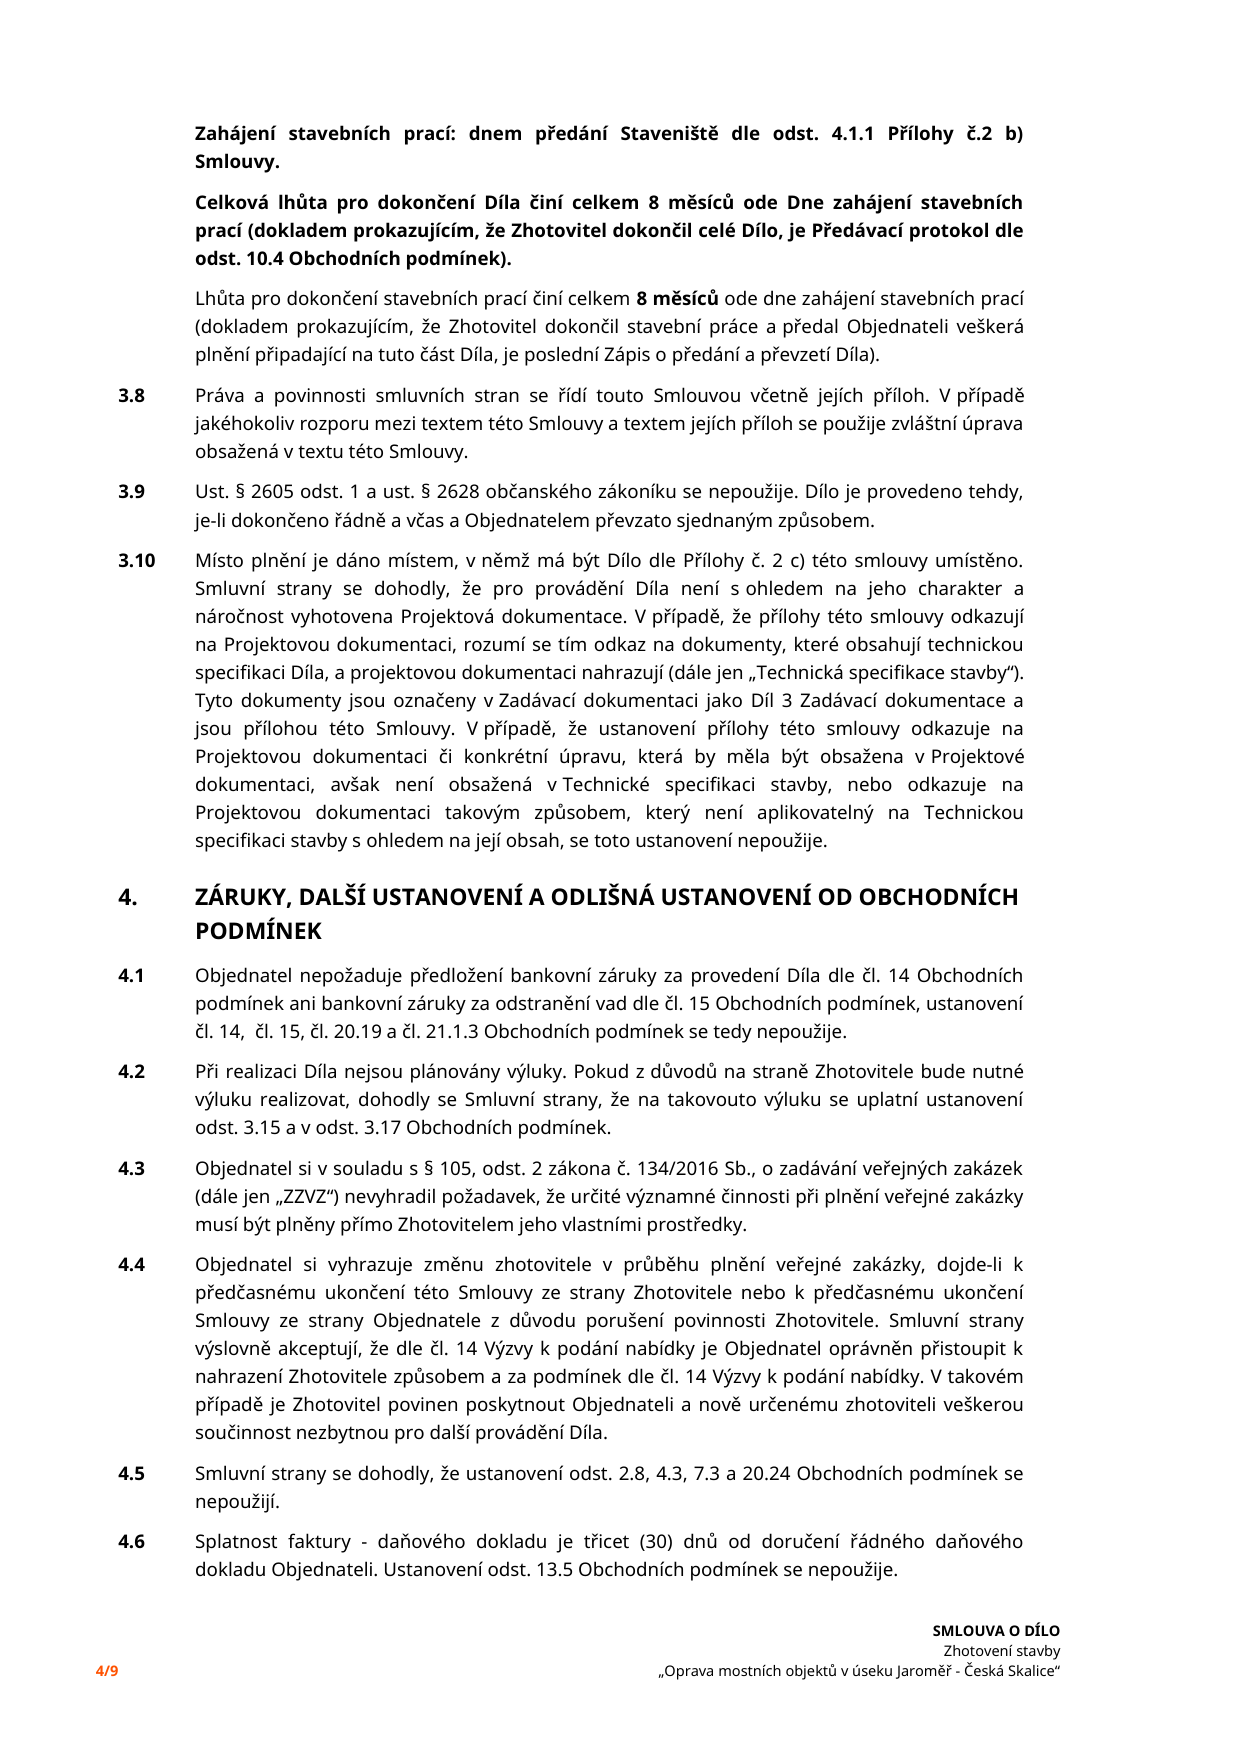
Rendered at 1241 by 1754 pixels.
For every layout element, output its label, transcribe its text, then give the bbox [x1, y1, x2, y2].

text Splatnost faktury - daňového dokladu je třicet (30) dnů od doručení řádného daňového dokladu Objednateli. Ustanovení odst. 13.5 Obchodních podmínek se nepoužije. [118, 1529, 1024, 1582]
text Objednatel si vyhrazuje změnu zhotovitele v průběhu plnění veřejné zakázky, dojde-li k předčasnému ukončení této Smlouvy ze strany Zhotovitele nebo k předčasnému ukončení Smlouvy ze strany Objednatele z důvodu porušení povinnosti Zhotovitele. Smluvní strany výslovně akceptují, že dle čl. 14 Výzvy k podání nabídky je Objednatel oprávněn přistoupit k nahrazení Zhotovitele způsobem a za podmínek dle čl. 14 Výzvy k podání nabídky. V takovém případě je Zhotovitel povinen poskytnout Objednateli a nově určenému zhotoviteli veškerou součinnost nezbytnou pro další provádění Díla. [118, 1252, 1024, 1445]
text Smluvní strany se dohodly, že ustanovení odst. 2.8, 4.3, 7.3 a 20.24 Obchodních podmínek se nepoužijí. [118, 1460, 1024, 1514]
text Práva a povinnosti smluvních stran se řídí touto Smlouvou včetně jejích příloh. V případě jakéhokoliv rozporu mezi textem této Smlouvy a textem jejích příloh se použije zvláštní úprava obsažená v textu této Smlouvy. [118, 382, 1024, 464]
text Místo plnění je dáno místem, v němž má být Dílo dle Přílohy č. 2 c) této smlouvy umístěno. Smluvní strany se dohodly, že pro provádění Díla není s ohledem na jeho charakter a náročnost vyhotovena Projektová dokumentace. V případě, že přílohy této smlouvy odkazují na Projektovou dokumentaci, rozumí se tím odkaz na dokumenty, které obsahují technickou specifikaci Díla, a projektovou dokumentaci nahrazují (dále jen „Technická specifikace stavby“). Tyto dokumenty jsou označeny v Zadávací dokumentaci jako Díl 3 Zadávací dokumentace a jsou přílohou této Smlouvy. V případě, že ustanovení přílohy této smlouvy odkazuje na Projektovou dokumentaci či konkrétní úpravu, která by měla být obsažena v Projektové dokumentaci, avšak není obsažená v Technické specifikaci stavby, nebo odkazuje na Projektovou dokumentaci takovým způsobem, který není aplikovatelný na Technickou specifikaci stavby s ohledem na její obsah, se toto ustanovení nepoužije. [118, 547, 1024, 853]
text Lhůta pro dokončení stavebních prací činí celkem 8 měsíců ode dne zahájení stavebních prací (dokladem prokazujícím, že Zhotovitel dokončil stavební práce a předal Objednateli veškerá plnění připadající na tuto část Díla, je poslední Zápis o předání a převzetí Díla). [195, 286, 1024, 367]
text Objednatel nepožaduje předložení bankovní záruky za provedení Díla dle čl. 14 Obchodních podmínek ani bankovní záruky za odstranění vad dle čl. 15 Obchodních podmínek, ustanovení čl. 14, čl. 15, čl. 20.19 a čl. 21.1.3 Obchodních podmínek se tedy nepoužije. [118, 962, 1024, 1043]
text Objednatel si v souladu s § 105, odst. 2 zákona č. 134/2016 Sb., o zadávání veřejných zakázek (dále jen „ZZVZ“) nevyhradil požadavek, že určité významné činnosti při plnění veřejné zakázky musí být plněny přímo Zhotovitelem jeho vlastními prostředky. [118, 1155, 1024, 1237]
text Celková lhůta pro dokončení Díla činí celkem 8 měsíců ode Dne zahájení stavebních prací (dokladem prokazujícím, že Zhotovitel dokončil celé Dílo, je Předávací protokol dle odst. 10.4 Obchodních podmínek). [195, 189, 1024, 271]
text Ust. § 2605 odst. 1 a ust. § 2628 občanského zákoníku se nepoužije. Dílo je provedeno tehdy, je-li dokončeno řádně a včas a Objednatelem převzato sjednaným způsobem. [118, 479, 1024, 532]
text Zahájení stavebních prací: dnem předání Staveniště dle odst. 4.1.1 Přílohy č.2 b) Smlouvy. [195, 121, 1024, 174]
text ZÁRUKY, DALŠÍ USTANOVENÍ A ODLIŠNÁ USTANOVENÍ OD OBCHODNÍCH PODMÍNEK [118, 881, 1024, 946]
text Při realizaci Díla nejsou plánovány výluky. Pokud z důvodů na straně Zhotovitele bude nutné výluku realizovat, dohodly se Smluvní strany, že na takovouto výluku se uplatní ustanovení odst. 3.15 a v odst. 3.17 Obchodních podmínek. [118, 1058, 1024, 1140]
